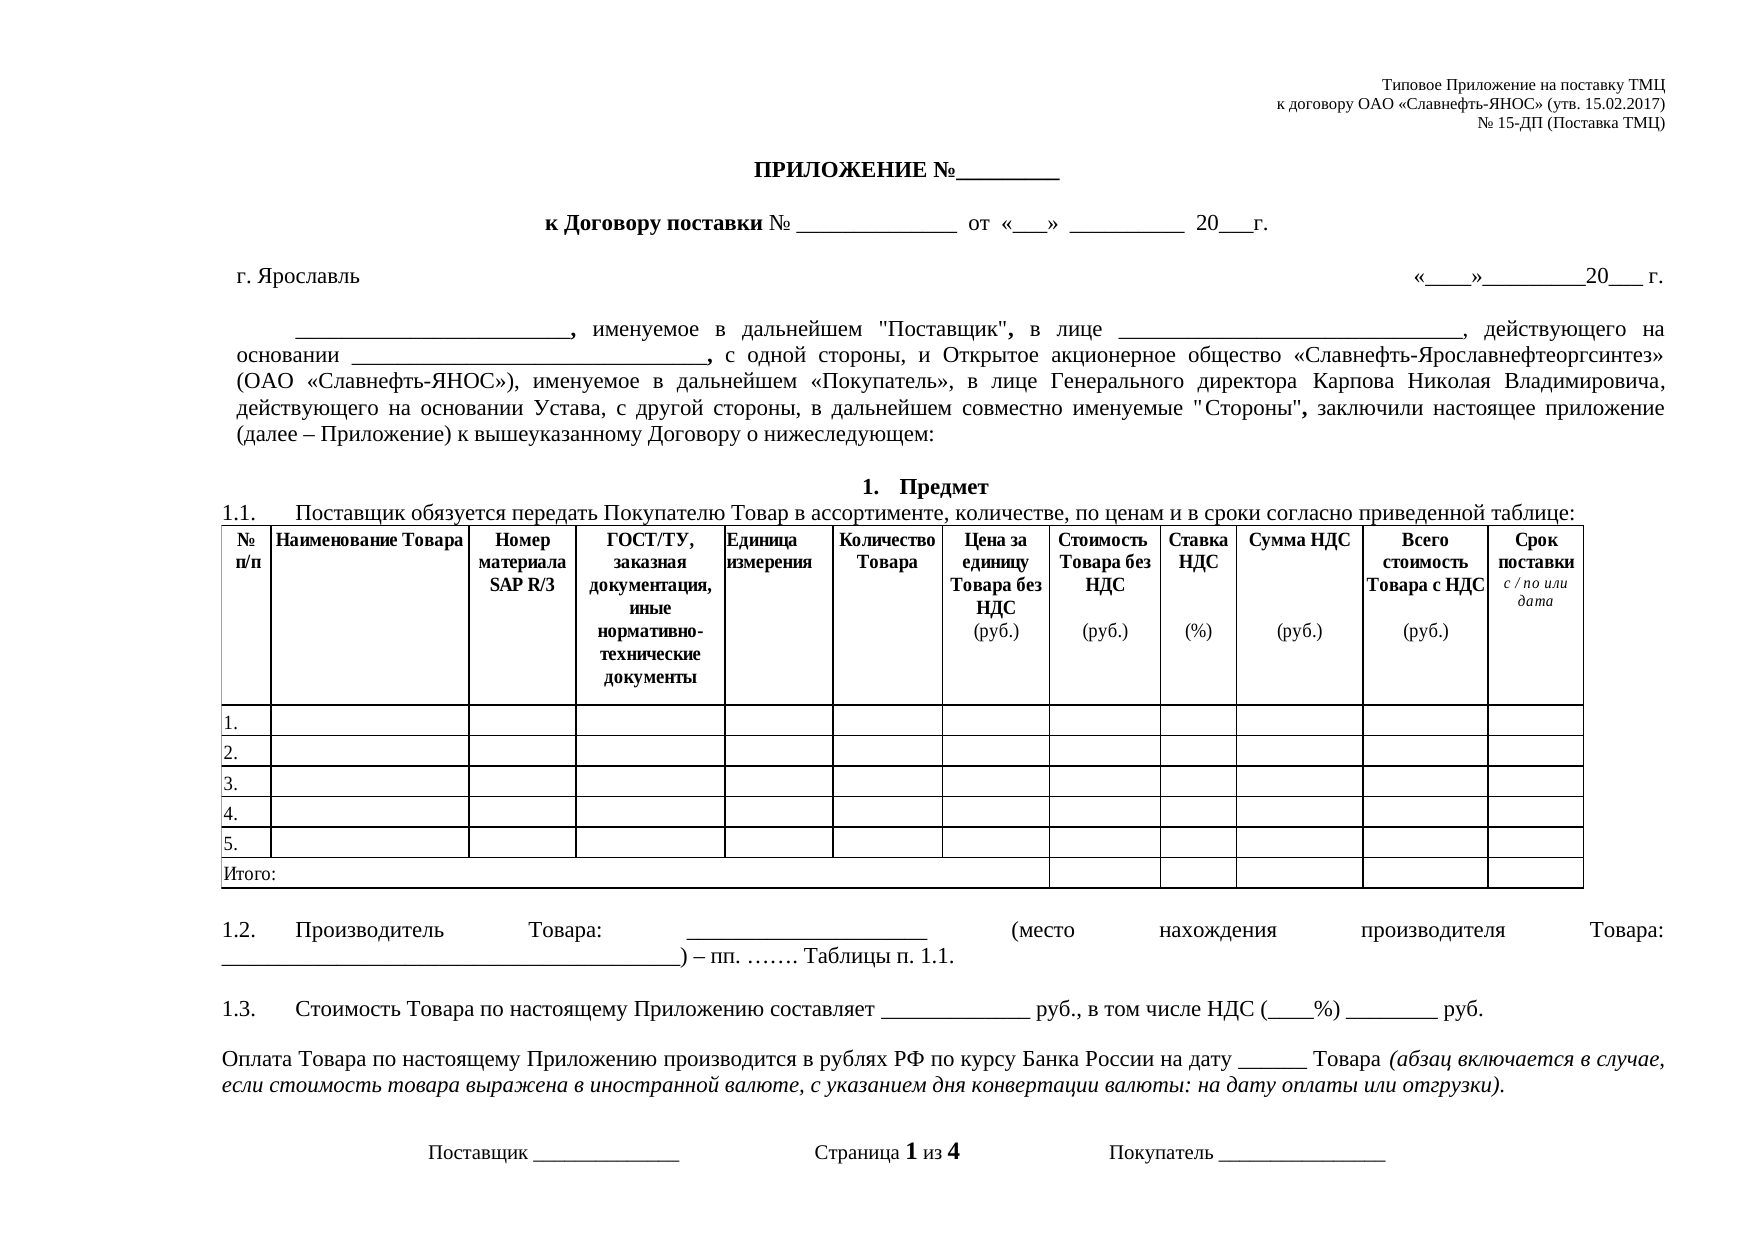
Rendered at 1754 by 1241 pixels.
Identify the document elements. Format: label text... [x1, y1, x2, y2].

text 1.1. Поставщик обязуется передать Покупателю Товар в ассортименте, количестве, по ценам и в сроки согласно приведенной таблице: [222, 499, 1665, 526]
text , именуемое в дальнейшем "Поставщик", в лице , действующего на основании , с одной стороны, и Открытое акционерное общество «Славнефть-Ярославнефтеоргсинтез» (ОАО «Славнефть-ЯНОС»), именуемое в дальнейшем «Покупатель», в лице Генерального директора , действующего на основании Устава, с другой стороны, в дальнейшем совместно именуемые "Cтороны", заключили настоящее приложение (далее – Приложение) к вышеуказанному Договору о нижеследующем: [236, 315, 1665, 446]
text к Договору поставки № от «» 20г. [148, 209, 1665, 236]
text 1.2. [222, 916, 1665, 968]
list Предмет [185, 473, 1665, 499]
text г. Ярославль «»20 г. [236, 262, 1665, 288]
text 1.3. Стоимость Товара по настоящему Приложению составляет [222, 995, 1665, 1021]
text ПРИЛОЖЕНИЕ № [148, 157, 1665, 183]
